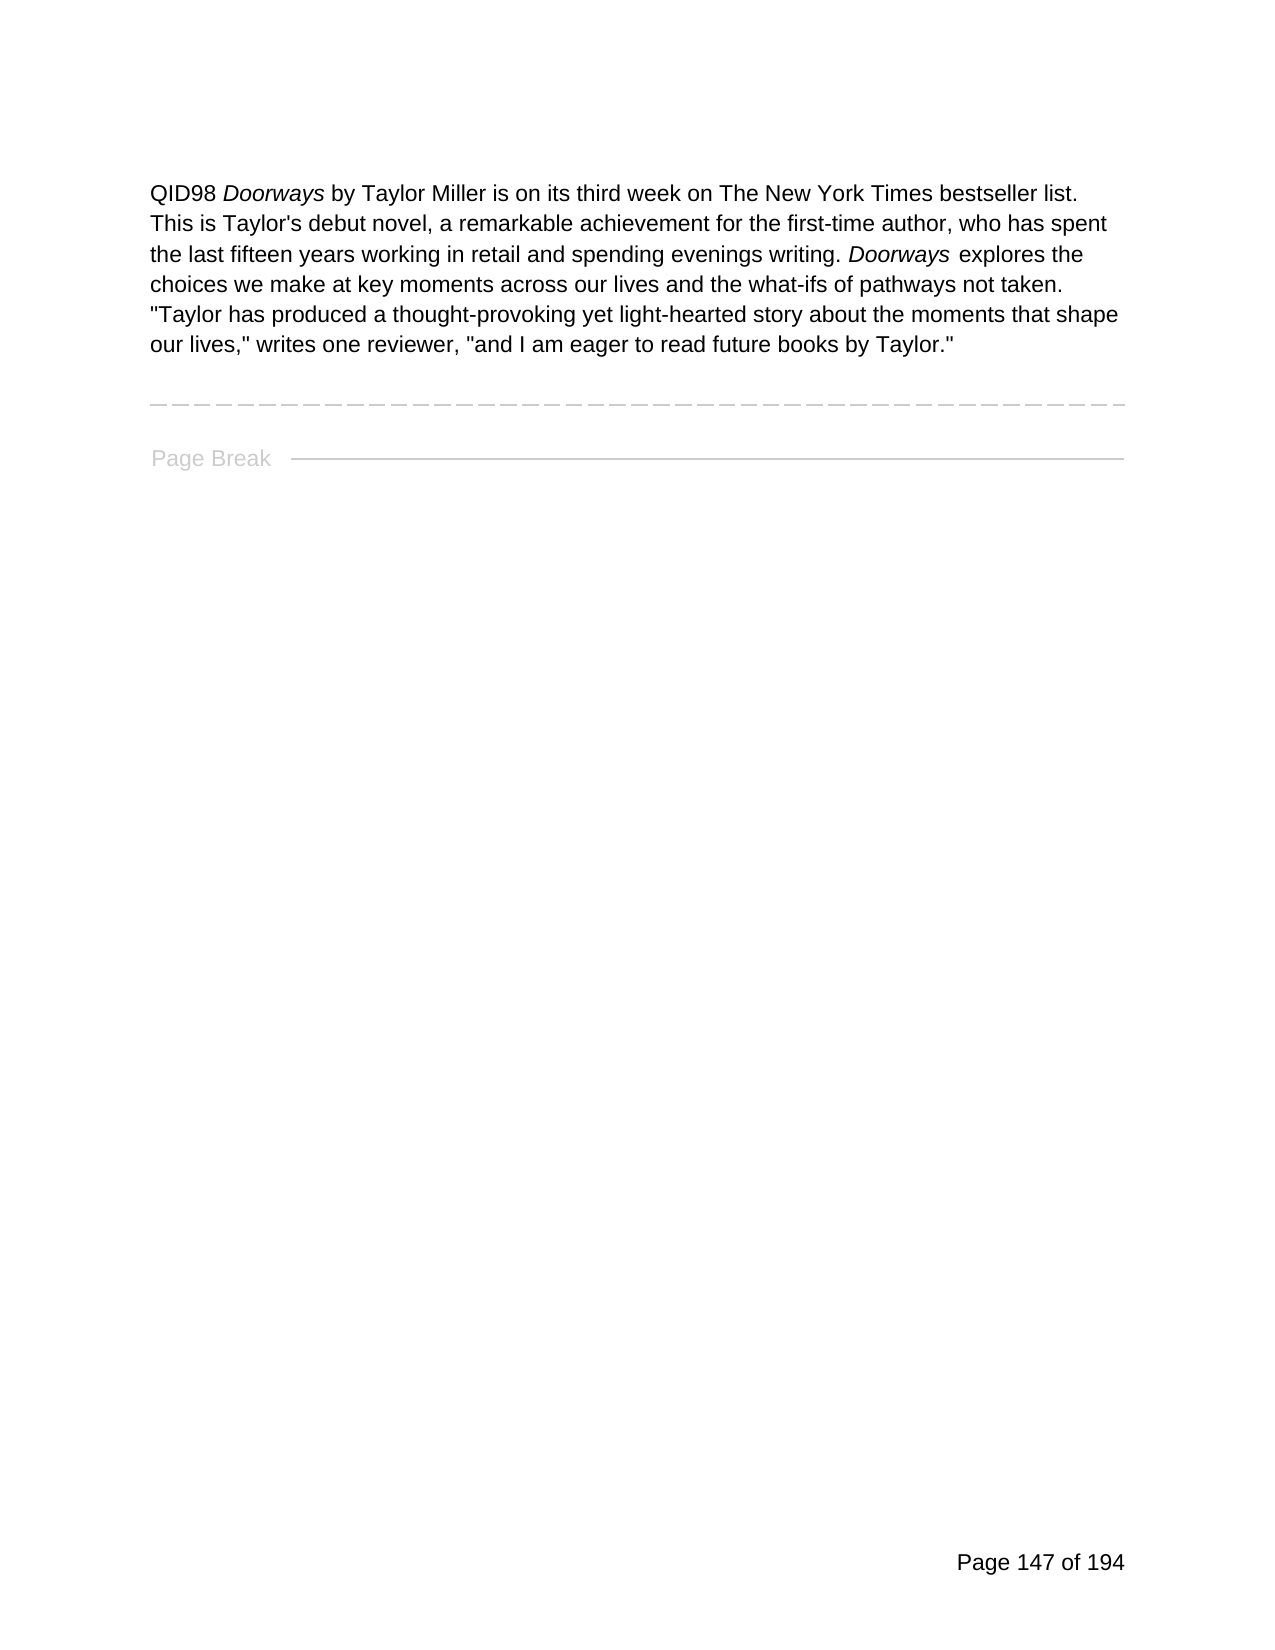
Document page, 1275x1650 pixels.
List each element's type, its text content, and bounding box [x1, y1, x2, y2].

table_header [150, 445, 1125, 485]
text QID98 Doorways by Taylor Miller is on its third week on The New York Times bestseller list. This is Taylor's debut novel, a remarkable achievement for the first-time author, who has spent the last fifteen years working in retail and spending evenings writing. Doorways explores the choices we make at key moments across our lives and the what-ifs of pathways not taken. "Taylor has produced a thought-provoking yet light-hearted story about the moments that shape our lives," writes one reviewer, "and I am eager to read future books by Taylor." [150, 180, 1125, 358]
